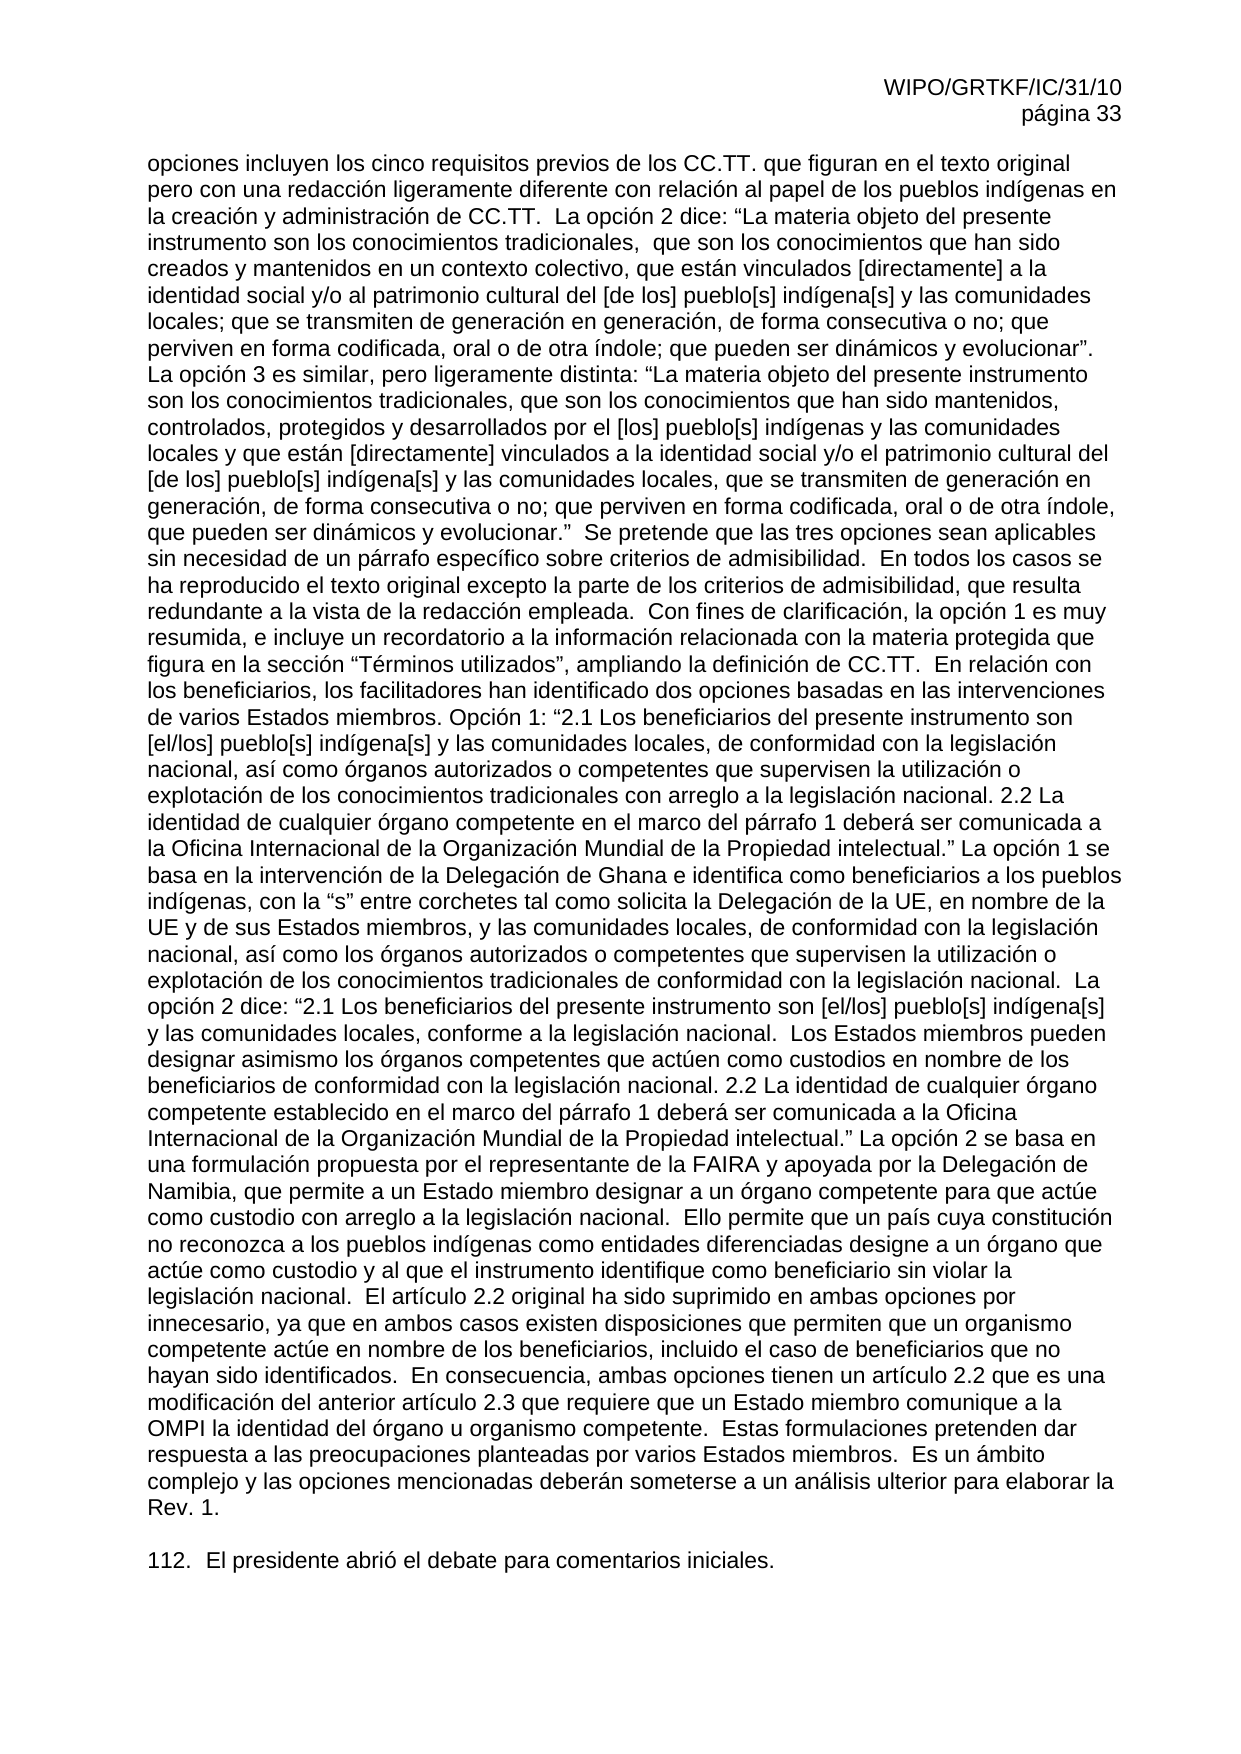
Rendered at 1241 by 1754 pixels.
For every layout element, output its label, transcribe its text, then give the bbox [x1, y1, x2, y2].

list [147, 150, 1122, 1520]
list El presidente abrió el debate para comentarios iniciales. [147, 1547, 1122, 1573]
